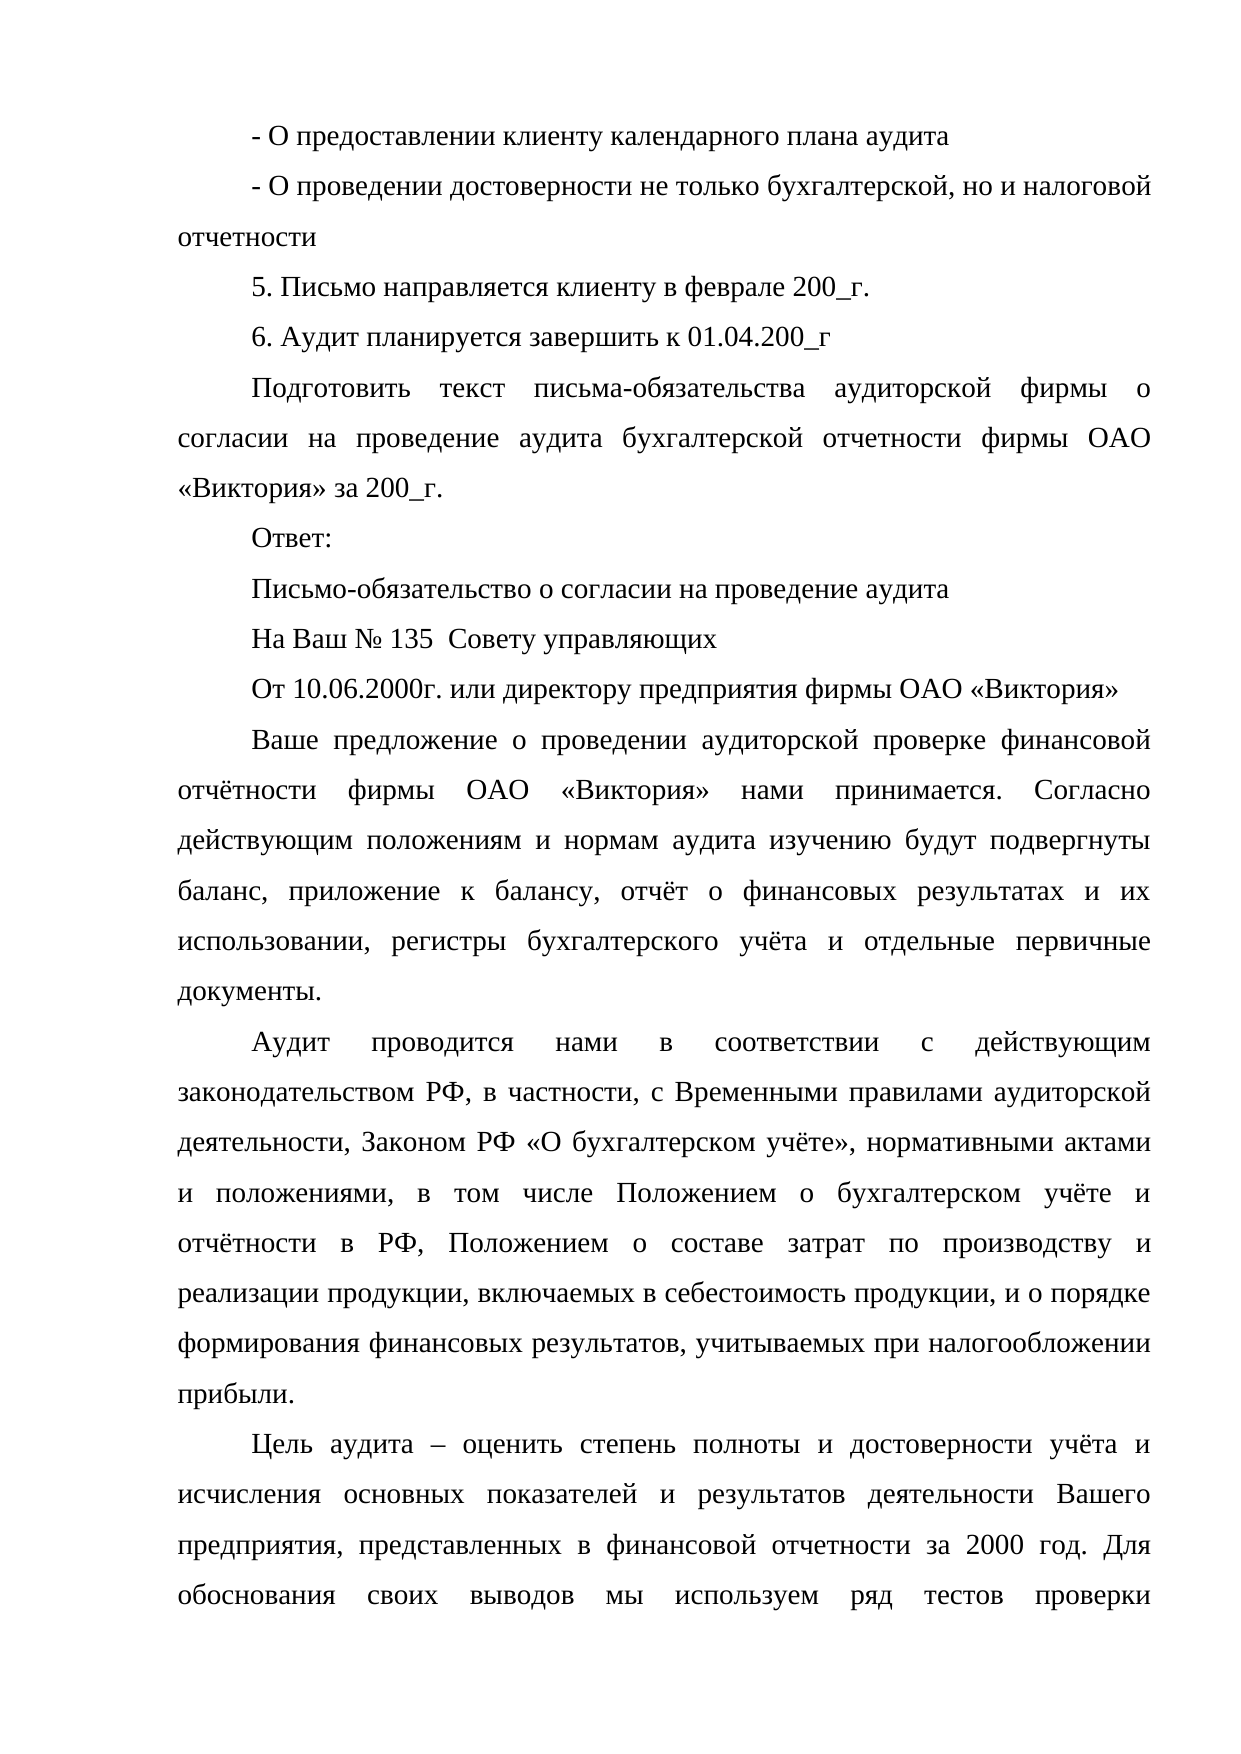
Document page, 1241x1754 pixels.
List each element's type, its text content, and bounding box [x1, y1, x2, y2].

text 5. Письмо направляется клиенту в феврале 200_г. [177, 269, 1152, 303]
text Ваше предложение о проведении аудиторской проверке финансовой отчётности фирмы ОАО «Виктория» нами принимается. Согласно действующим положениям и нормам аудита изучению будут подвергнуты баланс, приложение к балансу, отчёт о финансовых результатах и их использовании, регистры бухгалтерского учёта и отдельные первичные документы. [177, 722, 1152, 1007]
text На Ваш № 135 Совету управляющих [177, 621, 1152, 655]
text Подготовить текст письма-обязательства аудиторской фирмы о согласии на проведение аудита бухгалтерской отчетности фирмы ОАО «Виктория» за 200_г. [177, 370, 1152, 504]
text 6. Аудит планируется завершить к 01.04.200_г [177, 319, 1152, 353]
text Аудит проводится нами в соответствии с действующим законодательством РФ, в частности, с Временными правилами аудиторской деятельности, Законом РФ «О бухгалтерском учёте», нормативными актами и положениями, в том числе Положением о бухгалтерском учёте и отчётности в РФ, Положением о составе затрат по производству и реализации продукции, включаемых в себестоимость продукции, и о порядке формирования финансовых результатов, учитываемых при налогообложении прибыли. [177, 1024, 1152, 1409]
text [177, 1426, 1152, 1611]
text - О проведении достоверности не только бухгалтерской, но и налоговой отчетности [177, 168, 1152, 252]
text Ответ: [177, 521, 1152, 554]
text Письмо-обязательство о согласии на проведение аудита [177, 571, 1152, 604]
text - О предоставлении клиенту календарного плана аудита [177, 118, 1152, 152]
text От 10.06.2000г. или директору предприятия фирмы ОАО «Виктория» [177, 672, 1152, 705]
